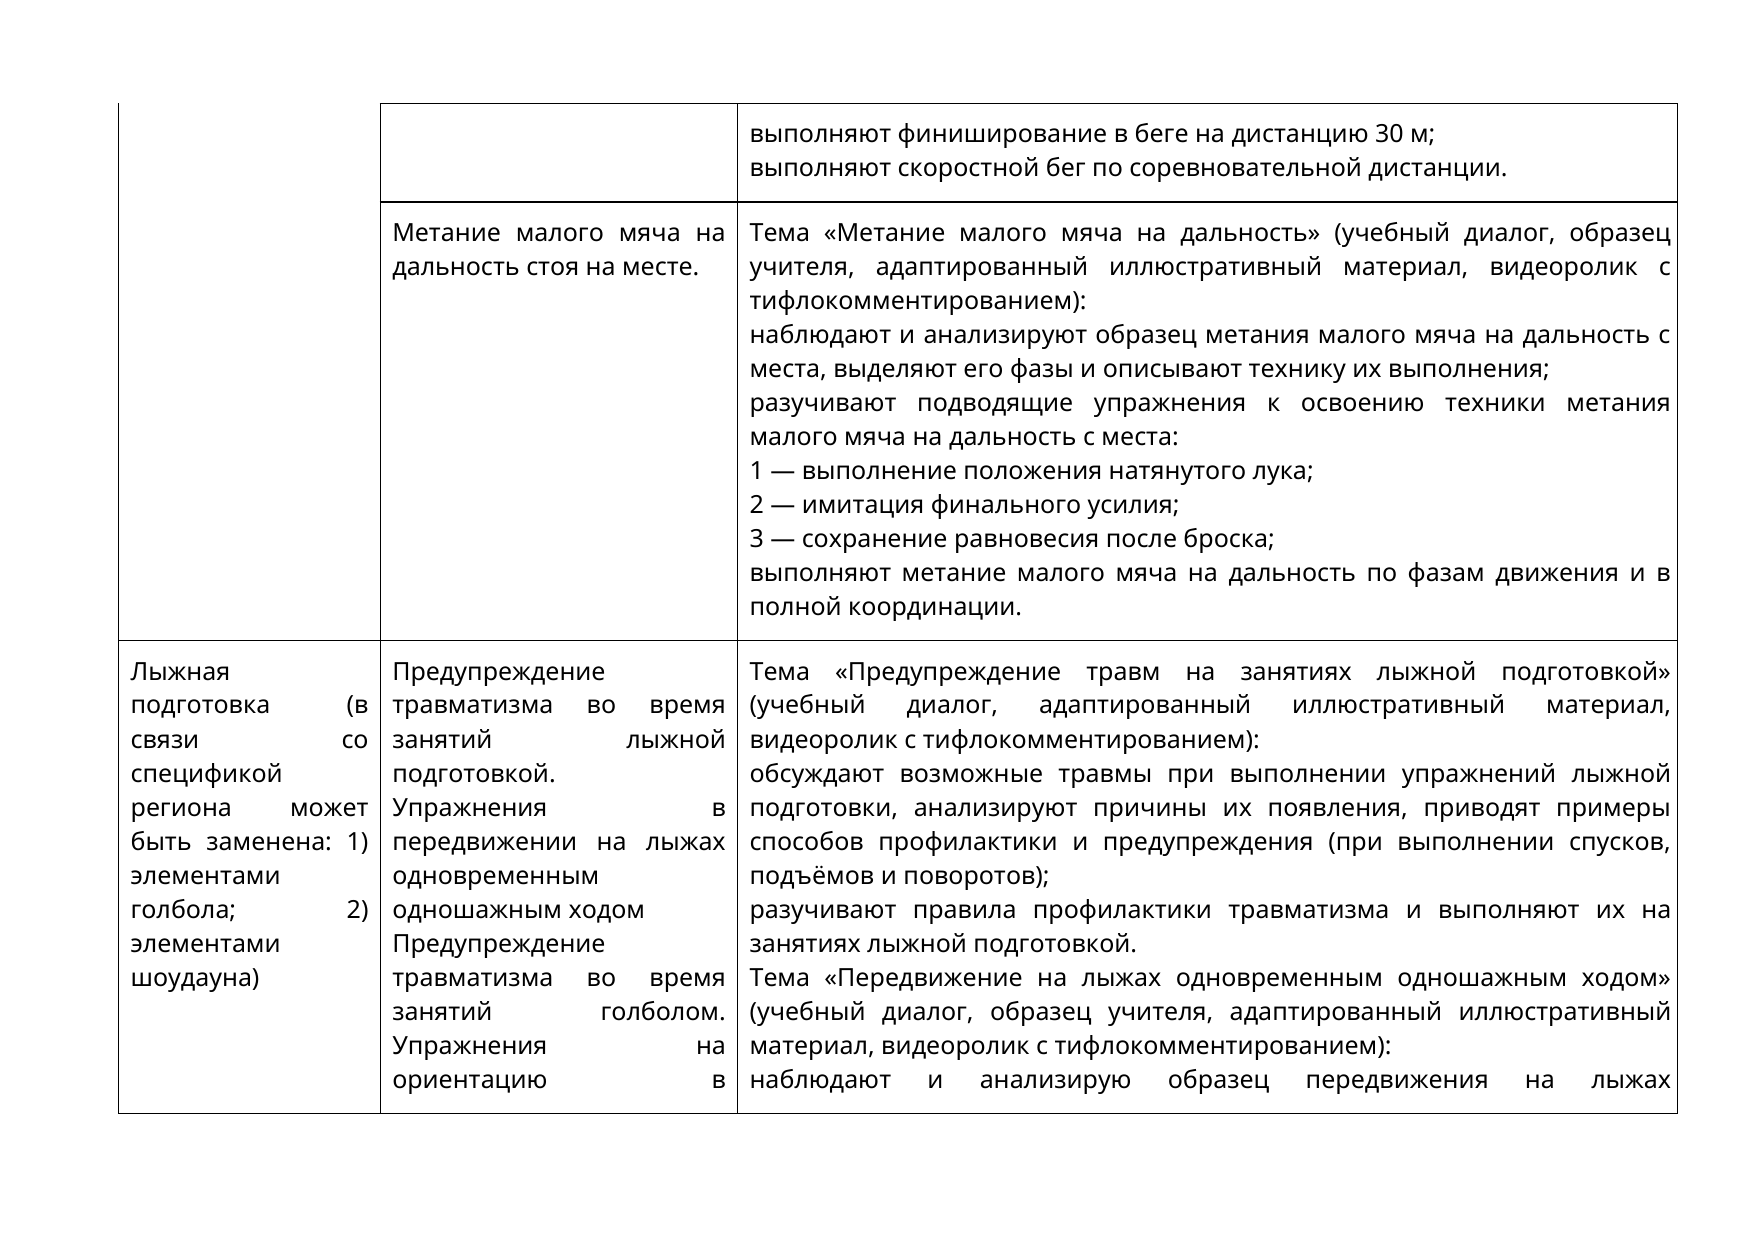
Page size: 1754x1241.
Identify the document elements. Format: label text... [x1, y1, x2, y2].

table_cell Метание малого мяча на дальность стоя на месте. [381, 203, 737, 640]
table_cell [381, 641, 737, 1113]
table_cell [119, 641, 380, 1113]
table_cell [738, 641, 1677, 1113]
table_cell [381, 104, 737, 201]
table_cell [738, 104, 1677, 201]
table_cell Тема «Метание малого мяча на дальность» (учебный диалог, образец учителя, адаптированный иллюстративный материал, видеоролик с тифлокомментированием): наблюдают и анализируют образец метания малого мяча на дальность с места, выделяют его фазы и описывают технику их выполнения; разучивают подводящие упражнения к освоению техники метания малого мяча на дальность с места: 1 — выполнение положения натянутого лука; 2 — имитация финального усилия; 3 — сохранение равновесия после броска; выполняют метание малого мяча на дальность по фазам движения и в полной координации. [738, 203, 1677, 640]
